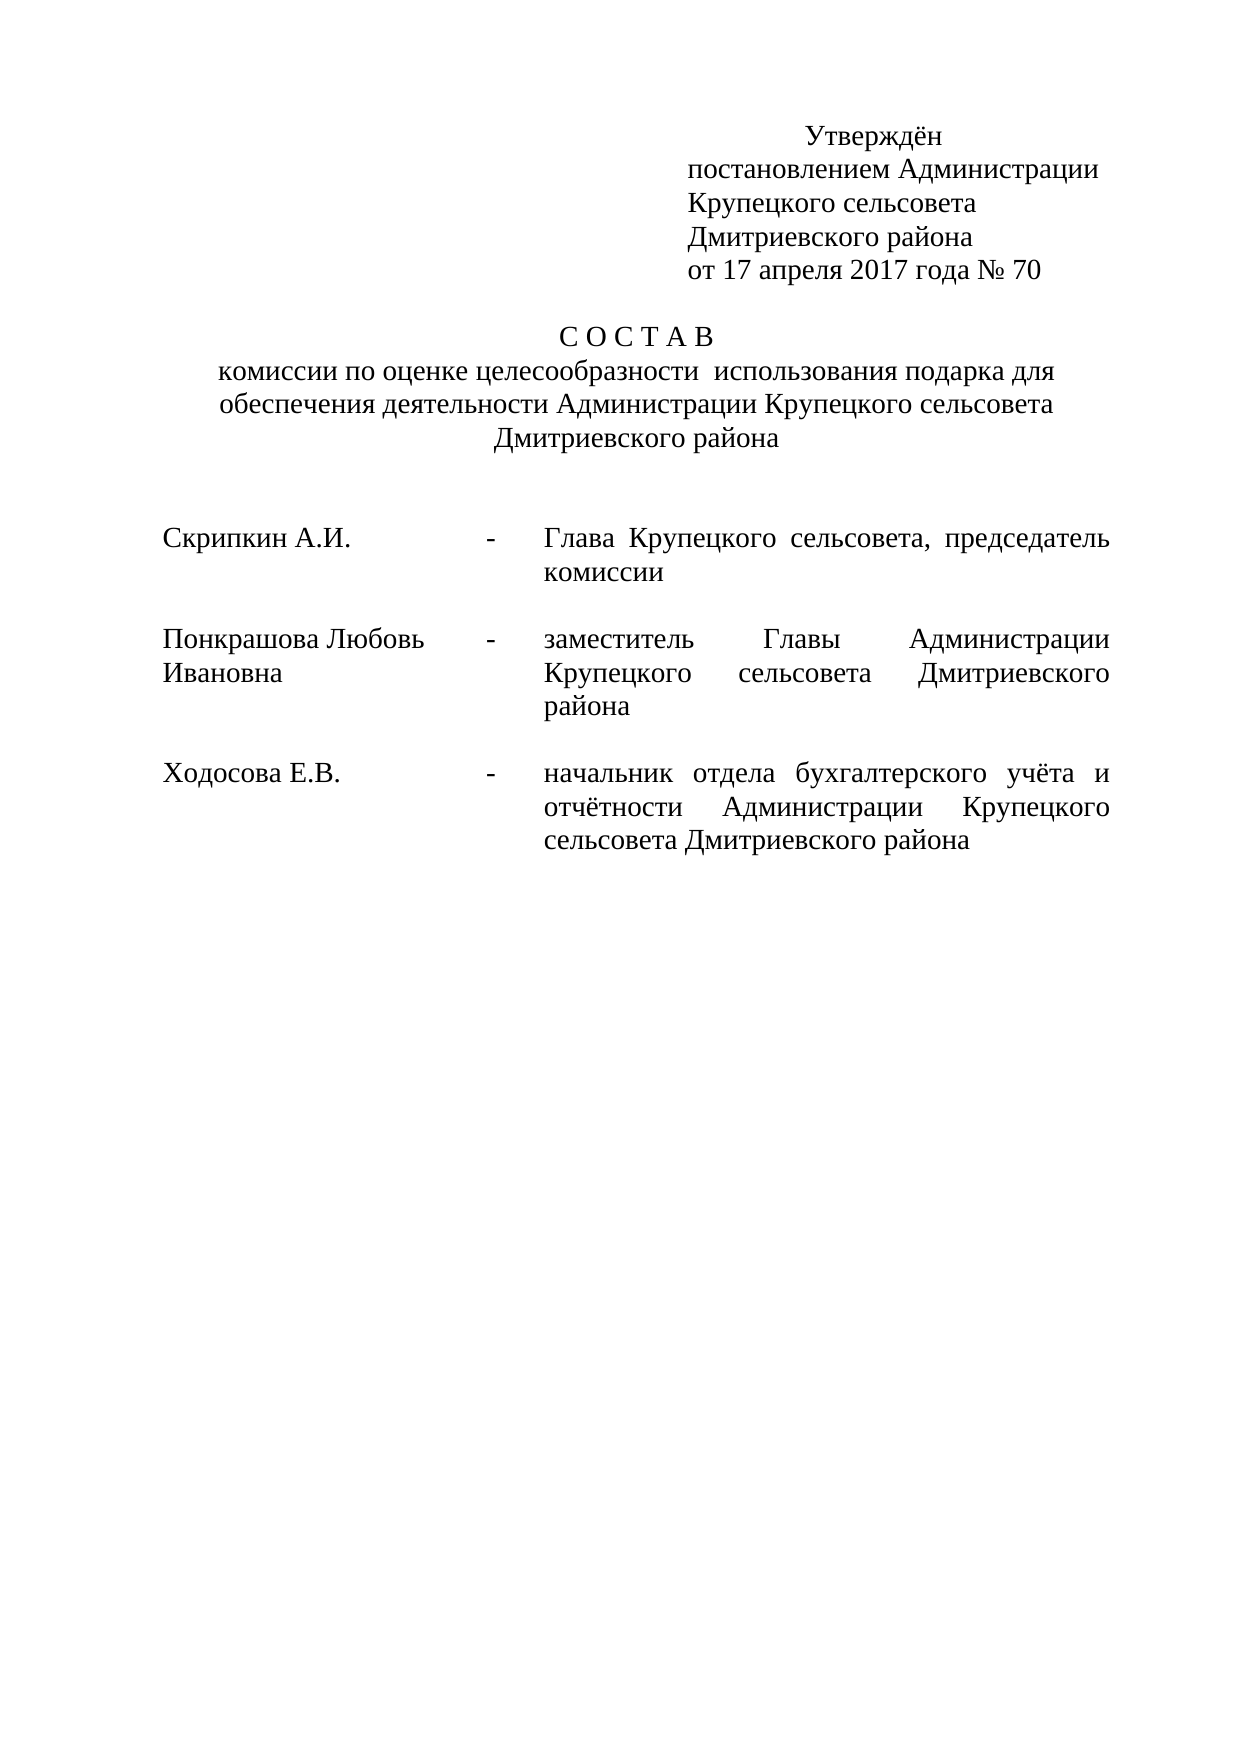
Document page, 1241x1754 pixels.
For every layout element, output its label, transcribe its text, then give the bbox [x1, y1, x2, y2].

text С О С Т А В [162, 319, 1110, 353]
text постановлением Администрации [162, 152, 1110, 185]
table_cell Ходосова Е.В. [151, 755, 474, 856]
text Дмитриевского района [162, 219, 1110, 252]
text Утверждён [162, 118, 1110, 152]
table_cell - [475, 755, 532, 856]
table_cell Понкрашова Любовь Ивановна [151, 621, 474, 755]
text от 17 апреля 2017 года № 70 [162, 252, 1110, 286]
table_header Глава Крупецкого сельсовета, председатель комиссии [533, 521, 1122, 621]
table_cell заместитель Главы Администрации Крупецкого сельсовета Дмитриевского района [533, 621, 1122, 755]
table_header - [475, 521, 532, 621]
table_header Скрипкин А.И. [151, 521, 474, 621]
table_cell начальник отдела бухгалтерского учёта и отчётности Администрации Крупецкого сельсовета Дмитриевского района [533, 755, 1122, 856]
table_cell - [475, 621, 532, 755]
text комиссии по оценке целесообразности использования подарка для обеспечения деятельности Администрации Крупецкого сельсовета Дмитриевского района [162, 353, 1110, 453]
text Крупецкого сельсовета [162, 185, 1110, 219]
